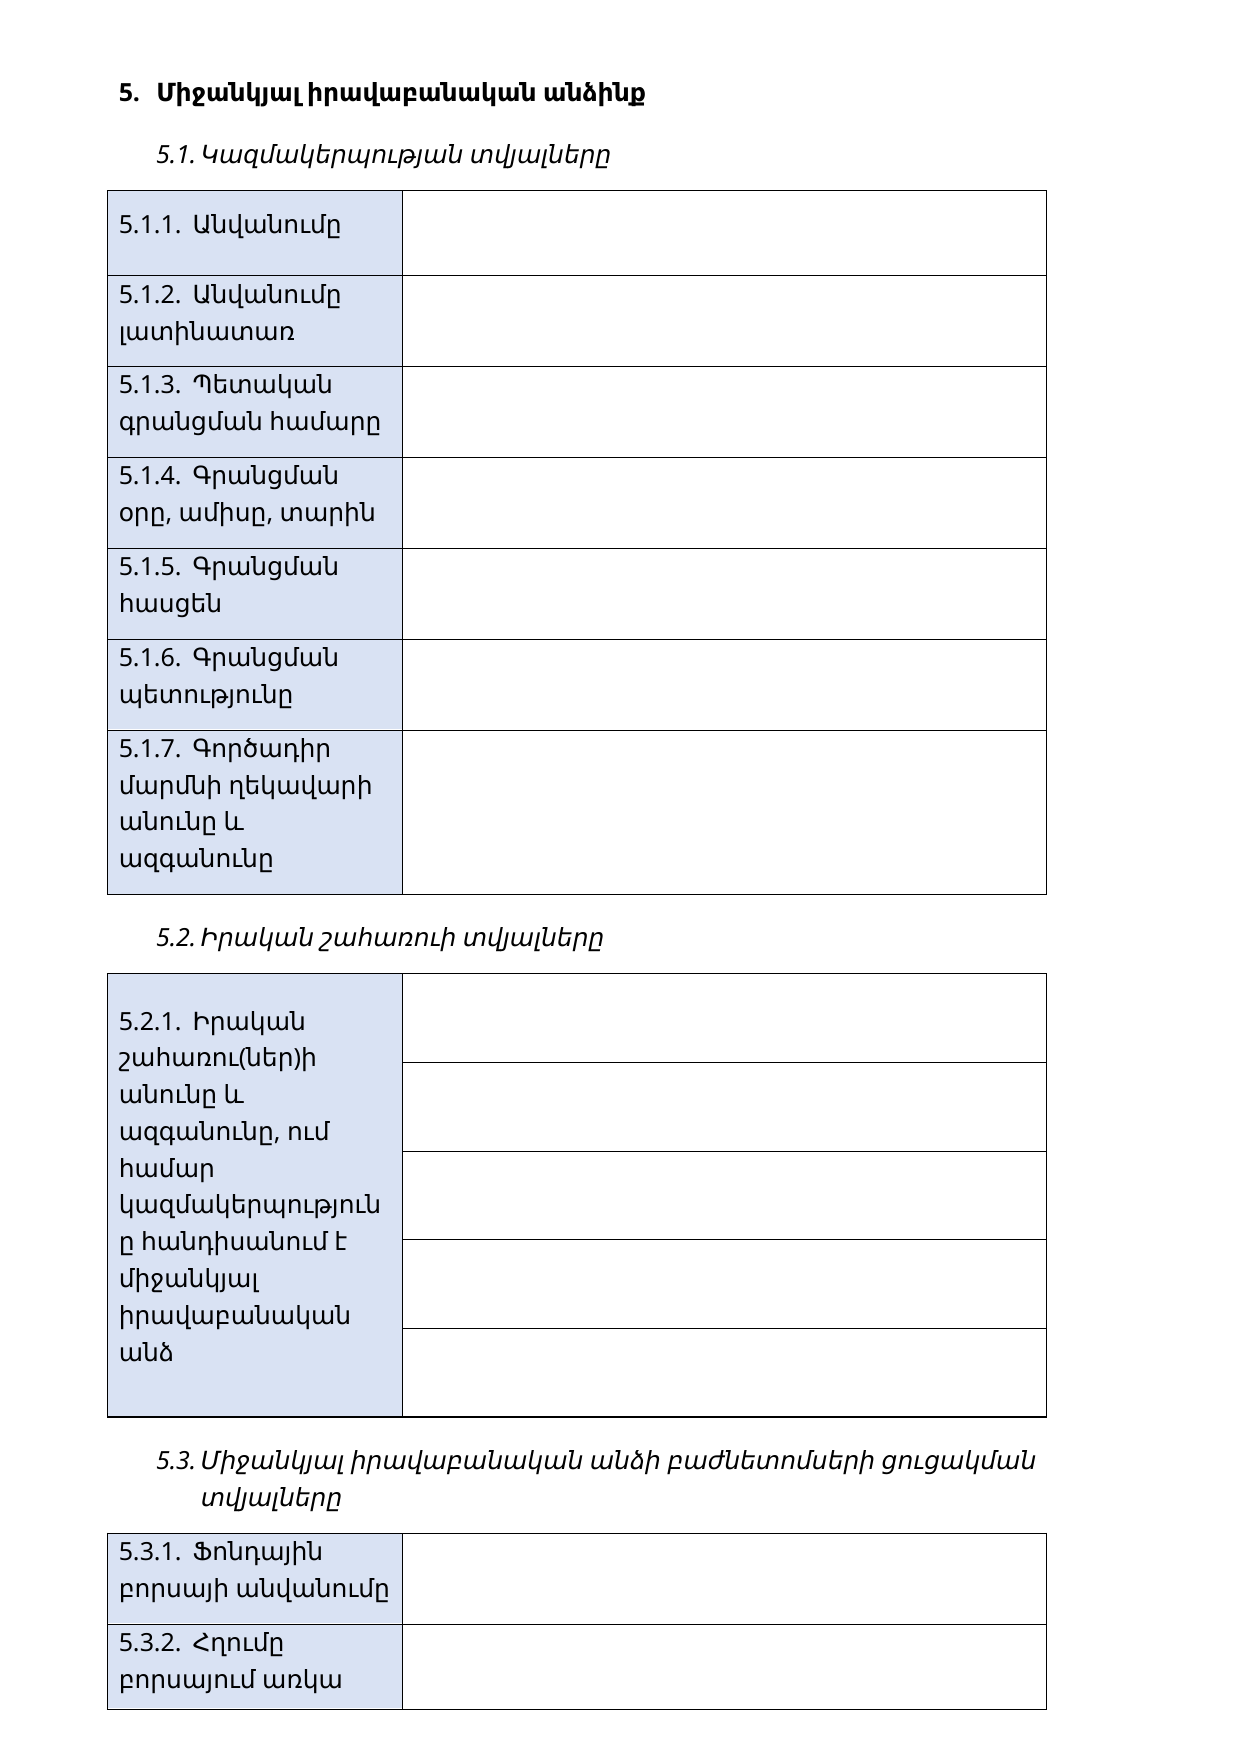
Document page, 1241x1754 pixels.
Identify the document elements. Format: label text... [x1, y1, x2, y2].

table_cell [403, 276, 1046, 366]
table_header [403, 191, 1046, 275]
table_cell Գրանցման պետությունը [108, 640, 402, 729]
table_cell [403, 1329, 1046, 1416]
table_header Անվանումը [108, 191, 402, 275]
table_header Իրական շահառու(ներ)ի անունը և ազգանունը, ում համար կազմակերպությունը հանդիսանում է միջանկյալ իրավաբանական անձ [108, 974, 402, 1416]
table_cell Պետական գրանցման համարը [108, 367, 402, 457]
table_cell [403, 1152, 1046, 1239]
list Միջանկյալ իրավաբանական անձինք [118, 75, 1171, 109]
table_cell [403, 458, 1046, 548]
table_cell [403, 731, 1046, 894]
table_cell Գործադիր մարմնի ղեկավարի անունը և ազգանունը [108, 731, 402, 894]
list Իրական շահառուի տվյալները [156, 920, 1171, 954]
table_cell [108, 1625, 402, 1708]
table_header [403, 1534, 1046, 1623]
table_cell Անվանումը լատինատառ [108, 276, 402, 366]
table_cell [403, 1240, 1046, 1328]
table_cell Գրանցման օրը, ամիսը, տարին [108, 458, 402, 548]
table_header [403, 974, 1046, 1062]
table_header Ֆոնդային բորսայի անվանումը [108, 1534, 402, 1623]
table_cell [403, 640, 1046, 729]
table_cell Գրանցման հասցեն [108, 549, 402, 639]
list Միջանկյալ իրավաբանական անձի բաժնետոմսերի ցուցակման տվյալները [156, 1442, 1171, 1513]
table_cell [403, 1063, 1046, 1151]
list Կազմակերպության տվյալները [156, 137, 1171, 171]
table_cell [403, 1625, 1046, 1708]
table_cell [403, 367, 1046, 457]
table_cell [403, 549, 1046, 639]
